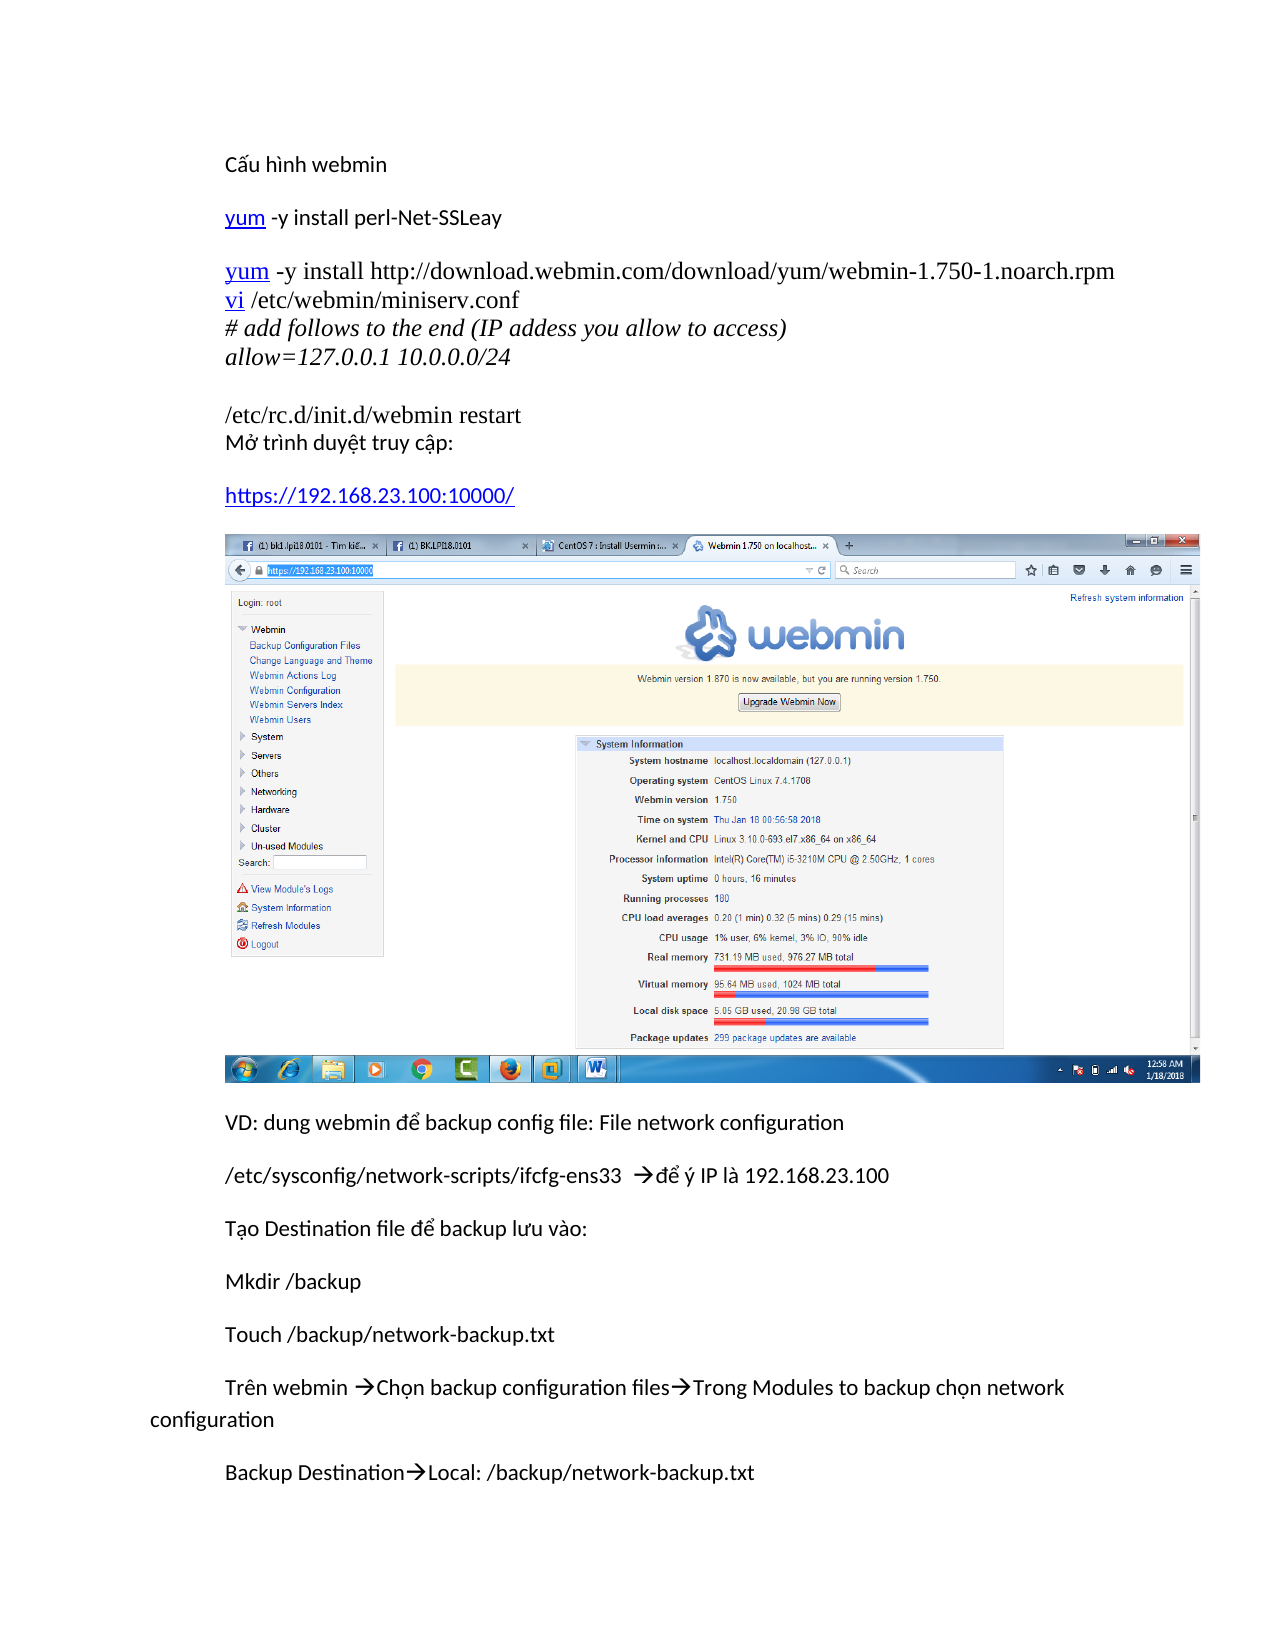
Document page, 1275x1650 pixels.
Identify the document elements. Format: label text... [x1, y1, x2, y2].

text vi /etc/webmin/miniserv.conf [225, 285, 1125, 313]
text Tạo Destination file để backup lưu vào: [150, 1214, 1125, 1242]
text /etc/rc.d/init.d/webmin restart [150, 400, 1125, 428]
picture [225, 534, 1200, 1083]
text /etc/sysconfig/network-scripts/ifcfg-ens33 để ý IP là 192.168.23.100 [150, 1161, 1125, 1189]
text Mở trình duyệt truy cập: [225, 428, 1125, 457]
text yum -y install perl-Net-SSLeay [225, 203, 1125, 231]
text VD: dung webmin để backup config file: File network configuration [150, 1108, 1125, 1136]
text # add follows to the end (IP addess you allow to access) [150, 313, 1125, 342]
text Touch /backup/network-backup.txt [150, 1320, 1125, 1348]
text https://192.168.23.100:10000/ [225, 482, 1125, 509]
text Backup DestinationLocal: /backup/network-backup.txt [150, 1458, 1125, 1486]
text Trên webmin Chọn backup configuration filesTrong Modules to backup chọn network configuration [150, 1373, 1125, 1433]
text Cấu hình webmin [225, 150, 1125, 178]
text yum -y install http://download.webmin.com/download/yum/webmin-1.750-1.noarch.rpm [225, 256, 1125, 285]
text allow=127.0.0.1 10.0.0.0/24 [150, 342, 1125, 371]
text Mkdir /backup [150, 1267, 1125, 1295]
